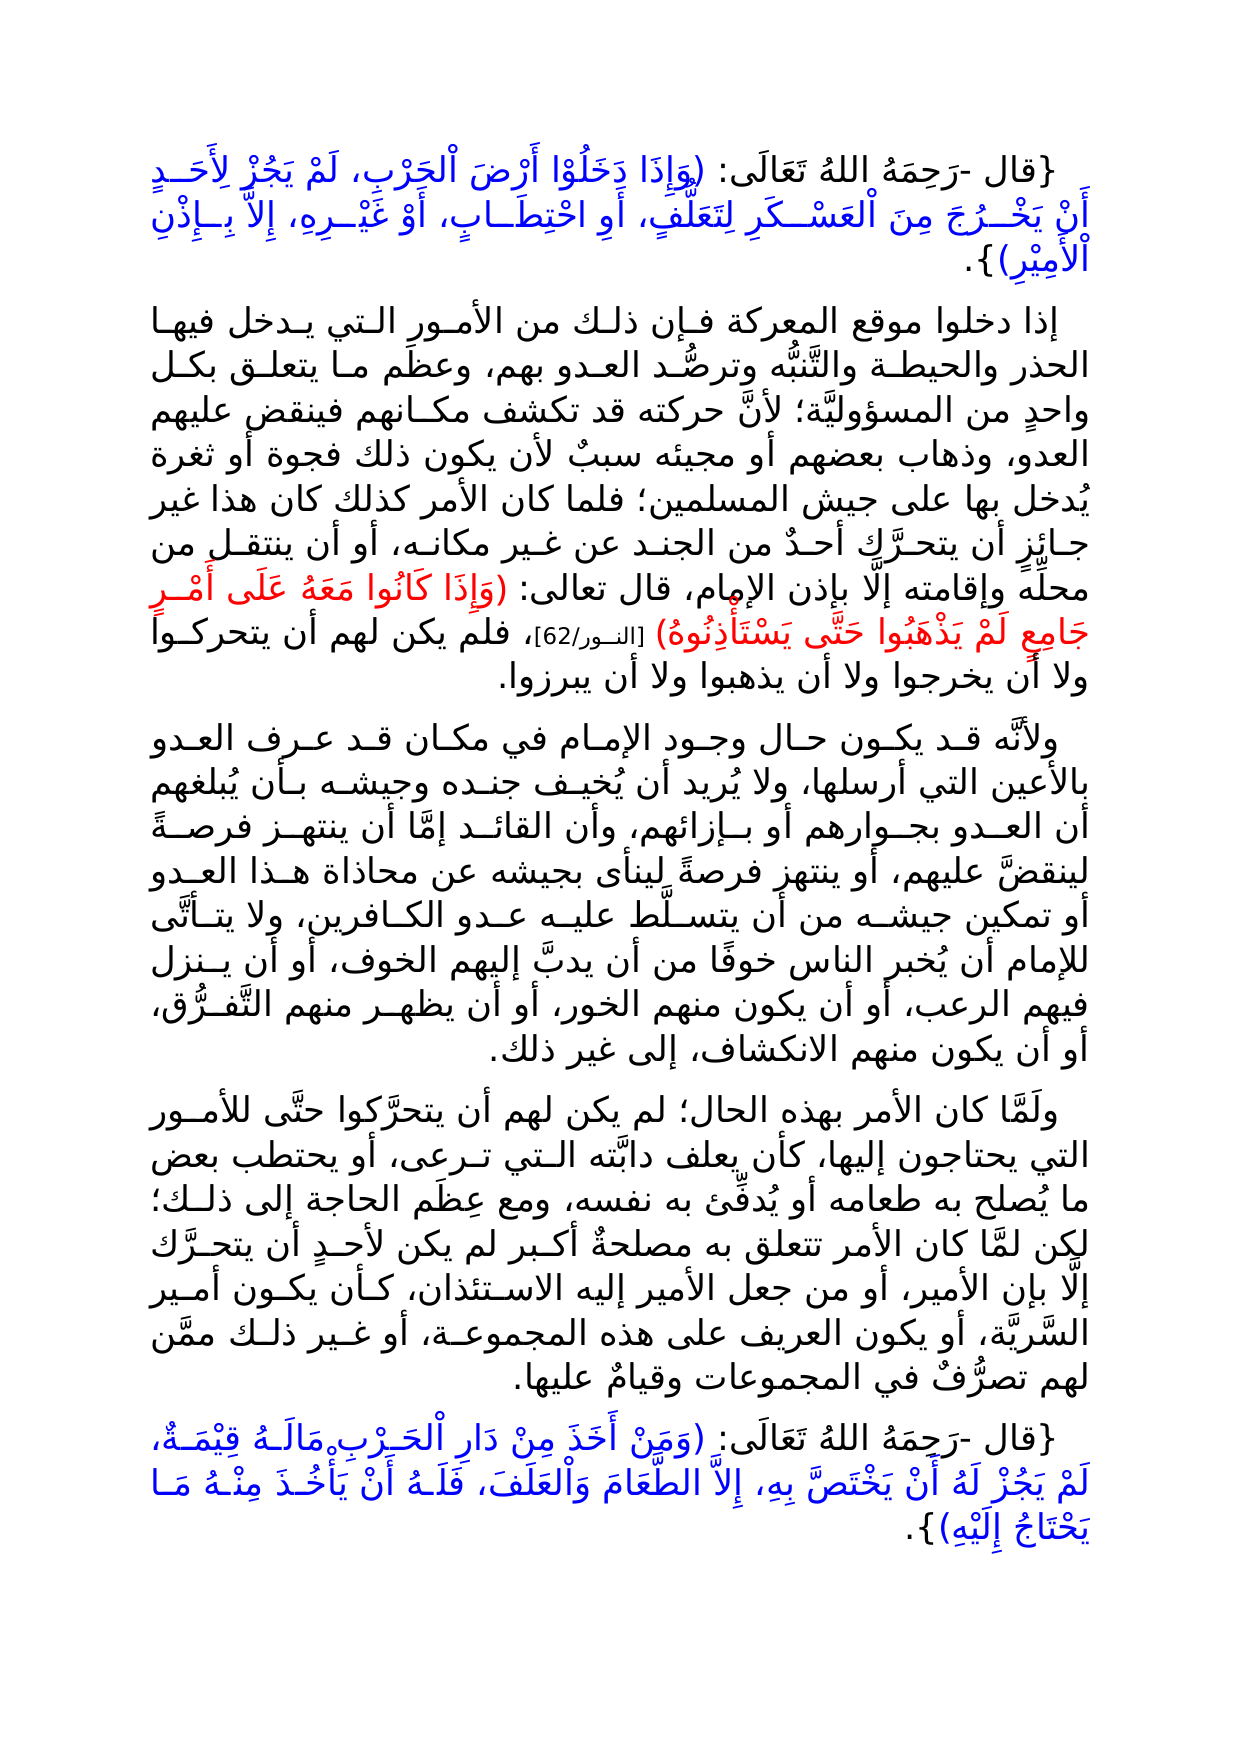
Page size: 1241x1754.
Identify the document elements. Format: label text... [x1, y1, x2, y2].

text ولَمَّا كان الأمر بهذه الحال؛ لم يكن لهم أن يتحرَّكوا حتَّى للأمور التي يحتاجون إليها، كأن يعلف دابَّته التي ترعى، أو يحتطب بعض ما يُصلح به طعامه أو يُدفِّئ به نفسه، ومع عِظَم الحاجة إلى ذلك؛ لكن لمَّا كان الأمر تتعلق به مصلحةٌ أكبر لم يكن لأحدٍ أن يتحرَّك إلَّا بإن الأمير، أو من جعل الأمير إليه الاستئذان، كأن يكون أمير السَّريَّة، أو يكون العريف على هذه المجموعة، أو غير ذلك ممَّن لهم تصرُّفٌ في المجموعات وقيامٌ عليها. [150, 1089, 1090, 1398]
text ولأنَّه قد يكون حال وجود الإمام في مكان قد عرف العدو بالأعين التي أرسلها، ولا يُريد أن يُخيف جنده وجيشه بأن يُبلغهم أن العدو بجوارهم أو بإزائهم، وأن القائد إمَّا أن ينتهز فرصةً لينقضَّ عليهم، أو ينتهز فرصةً لينأى بجيشه عن محاذاة هذا العدو أو تمكين جيشه من أن يتسلَّط عليه عدو الكافرين، ولا يتأتَّى للإمام أن يُخبر الناس خوفًا من أن يدبَّ إليهم الخوف، أو أن ينزل فيهم الرعب، أو أن يكون منهم الخور، أو أن يظهر منهم التَّفرُّق، أو أن يكون منهم الانكشاف، إلى غير ذلك. [150, 717, 1090, 1070]
text {قال -رَحِمَهُ اللهُ تَعَالَى: (وَمَنْ أَخَذَ مِنْ دَارِ اْلحَرْبِ مَالَهُ قِيْمَةٌ، لَمْ يَجُزْ لَهُ أَنْ يَخْتَصَّ بِهِ، إِلاَّ الطَّعَامَ وَاْلعَلَفَ، فَلَهُ أَنْ يَأْخُذَ مِنْهُ مَا يَحْتَاجُ إِلَيْهِ)}. [150, 1418, 1090, 1548]
text إذا دخلوا موقع المعركة فإن ذلك من الأمور التي يدخل فيها الحذر والحيطة والتَّنبُّه وترصُّد العدو بهم، وعظَم ما يتعلق بكل واحدٍ من المسؤوليَّة؛ لأنَّ حركته قد تكشف مكانهم فينقض عليهم العدو، وذهاب بعضهم أو مجيئه سببٌ لأن يكون ذلك فجوة أو ثغرة يُدخل بها على جيش المسلمين؛ فلما كان الأمر كذلك كان هذا غير جائزٍ أن يتحرَّك أحدٌ من الجند عن غير مكانه، أو أن ينتقل من محلِّه وإقامته إلَّا بإذن الإمام، قال تعالى: ﴿وَإِذَا كَانُوا مَعَهُ عَلَى أَمْرٍ جَامِعٍ لَمْ يَذْهَبُوا حَتَّى يَسْتَأْذِنُوهُ﴾ [النور/62]، فلم يكن لهم أن يتحركوا ولا أن يخرجوا ولا أن يذهبوا ولا أن يبرزوا. [150, 300, 1090, 697]
text {قال -رَحِمَهُ اللهُ تَعَالَى: (وَإِذَا دَخَلُوْا أَرْضَ اْلحَرْبِ، لَمْ يَجُزْ لِأَحَدٍ أَنْ يَخْرُجَ مِنَ اْلعَسْكَرِ لِتَعَلُّفٍ، أَوِ احْتِطَابٍ، أَوْ غَيْرِهِ، إِلاَّ بِإِذْنِ اْلأَمِيْرِ)}. [150, 150, 1090, 280]
